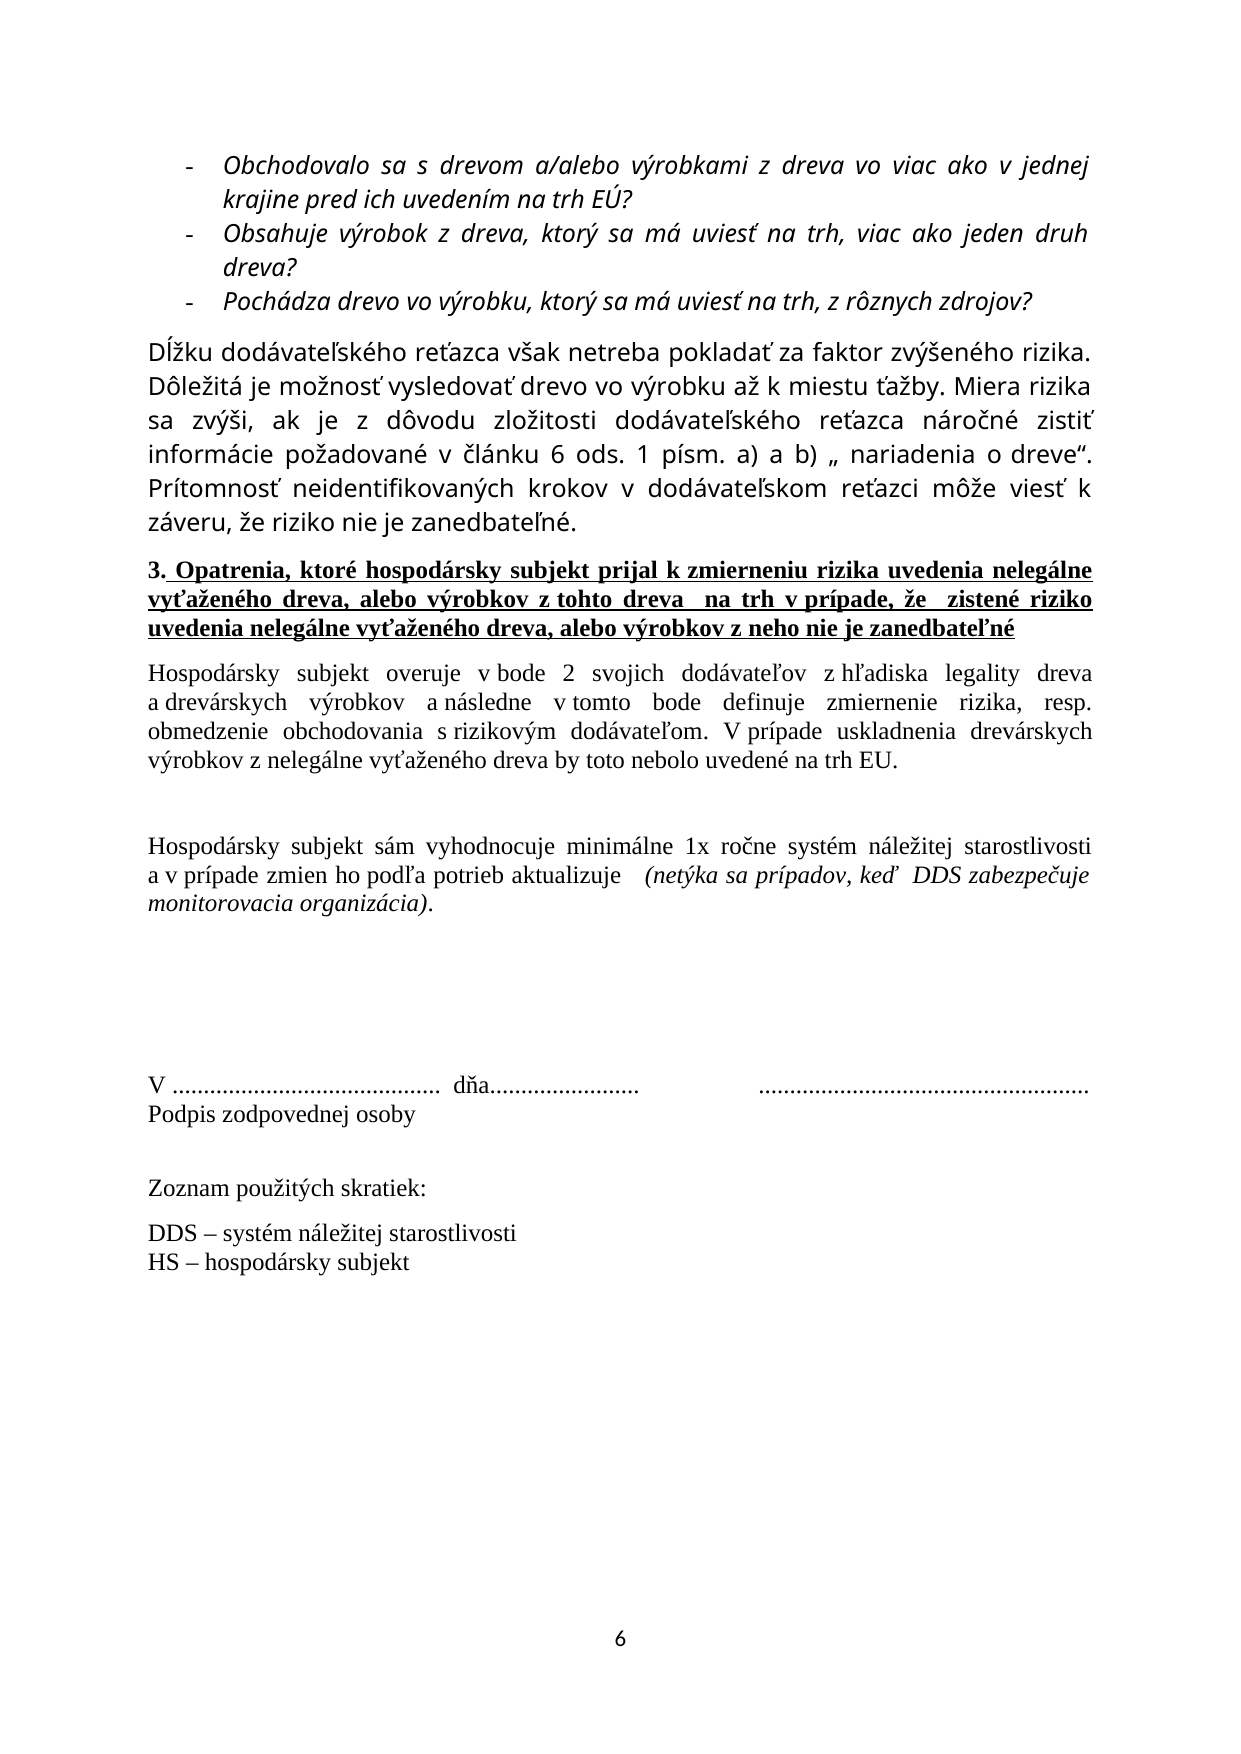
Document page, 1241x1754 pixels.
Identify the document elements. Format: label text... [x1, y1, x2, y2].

text Hospodársky subjekt sám vyhodnocuje minimálne 1x ročne systém náležitej starostlivosti a v prípade zmien ho podľa potrieb aktualizuje (netýka sa prípadov, keď DDS zabezpečuje monitorovacia organizácia). [148, 831, 1093, 917]
text Hospodársky subjekt overuje v bode 2 svojich dodávateľov z hľadiska legality dreva a drevárskych výrobkov a následne v tomto bode definuje zmiernenie rizika, resp. obmedzenie obchodovania s rizikovým dodávateľom. V prípade uskladnenia drevárskych výrobkov z nelegálne vyťaženého dreva by toto nebolo uvedené na trh EU. [148, 658, 1093, 773]
text Zoznam použitých skratiek: [148, 1173, 1093, 1202]
text Podpis zodpovednej osoby [148, 1099, 1093, 1128]
text HS – hospodársky subjekt [148, 1247, 1093, 1276]
text Dĺžku dodávateľského reťazca však netreba pokladať za faktor zvýšeného rizika. Dôležitá je možnosť vysledovať drevo vo výrobku až k miestu ťažby. Miera rizika sa zvýši, ak je z dôvodu zložitosti dodávateľského reťazca náročné zistiť informácie požadované v článku 6 ods. 1 písm. a) a b) „ nariadenia o dreve“. Prítomnosť neidentifikovaných krokov v dodávateľskom reťazci môže viesť k záveru, že riziko nie je zanedbateľné. [148, 334, 1093, 539]
text V ........................................... dňa........................ ..................................................... [148, 1070, 1093, 1099]
list Obchodovalo sa s drevom a/alebo výrobkami z dreva vo viac ako v jednej krajine pred ich uvedením na trh EÚ? [185, 148, 1093, 216]
list Pochádza drevo vo výrobku, ktorý sa má uviesť na trh, z rôznych zdrojov? [185, 284, 1093, 318]
text 3. Opatrenia, ktoré hospodársky subjekt prijal k zmierneniu rizika uvedenia nelegálne vyťaženého dreva, alebo výrobkov z tohto dreva na trh v prípade, že zistené riziko uvedenia nelegálne vyťaženého dreva, alebo výrobkov z neho nie je zanedbateľné [148, 611, 1093, 642]
list Obsahuje výrobok z dreva, ktorý sa má uviesť na trh, viac ako jeden druh dreva? [185, 216, 1093, 284]
text DDS – systém náležitej starostlivosti [148, 1218, 1093, 1247]
text 3. Opatrenia, ktoré hospodársky subjekt prijal k zmierneniu rizika uvedenia nelegálne vyťaženého dreva, alebo výrobkov z tohto dreva na trh v prípade, že zistené riziko uvedenia nelegálne vyťaženého dreva, alebo výrobkov z neho nie je zanedbateľné [148, 556, 1093, 609]
